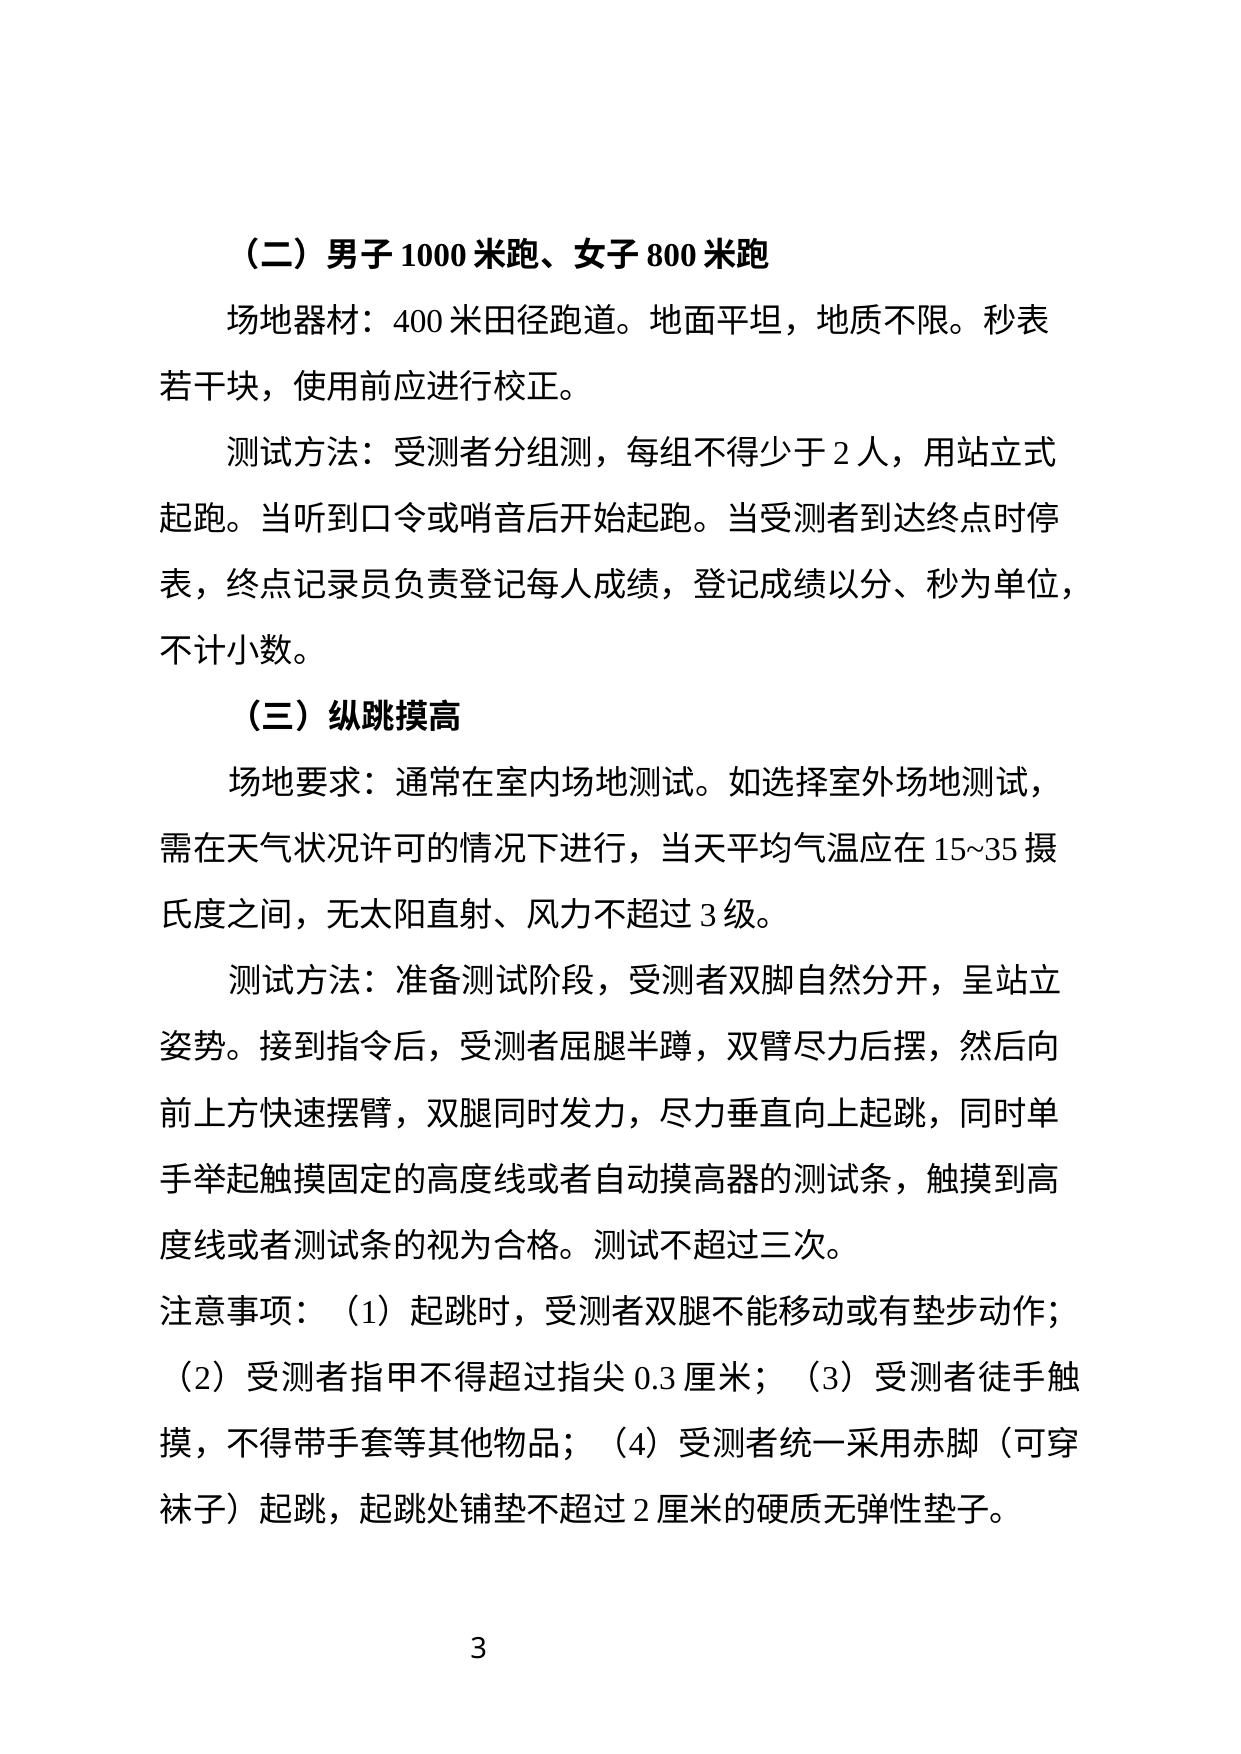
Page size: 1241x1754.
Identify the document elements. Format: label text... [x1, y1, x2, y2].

text 注意事项：（1）起跳时，受测者双腿不能移动或有垫步动作；（2）受测者指甲不得超过指尖0.3厘米；（3）受测者徒手触摸，不得带手套等其他物品；（4）受测者统一采用赤脚（可穿袜子）起跳，起跳处铺垫不超过2厘米的硬质无弹性垫子。 [159, 1276, 1081, 1540]
text 场地要求：通常在室内场地测试。如选择室外场地测试，需在天气状况许可的情况下进行，当天平均气温应在15~35摄氏度之间，无太阳直射、风力不超过3级。 [159, 747, 1081, 945]
text 场地器材：400米田径跑道。地面平坦，地质不限。秒表若干块，使用前应进行校正。 [159, 285, 1081, 417]
text 测试方法：受测者分组测，每组不得少于2人，用站立式起跑。当听到口令或哨音后开始起跑。当受测者到达终点时停表，终点记录员负责登记每人成绩，登记成绩以分、秒为单位，不计小数。 [159, 417, 1081, 681]
text （三）纵跳摸高 [159, 681, 1081, 747]
text 测试方法：准备测试阶段，受测者双脚自然分开，呈站立姿势。接到指令后，受测者屈腿半蹲，双臂尽力后摆，然后向前上方快速摆臂，双腿同时发力，尽力垂直向上起跳，同时单手举起触摸固定的高度线或者自动摸高器的测试条，触摸到高度线或者测试条的视为合格。测试不超过三次。 [159, 945, 1081, 1276]
text （二）男子1000米跑、女子800米跑 [159, 219, 1081, 285]
